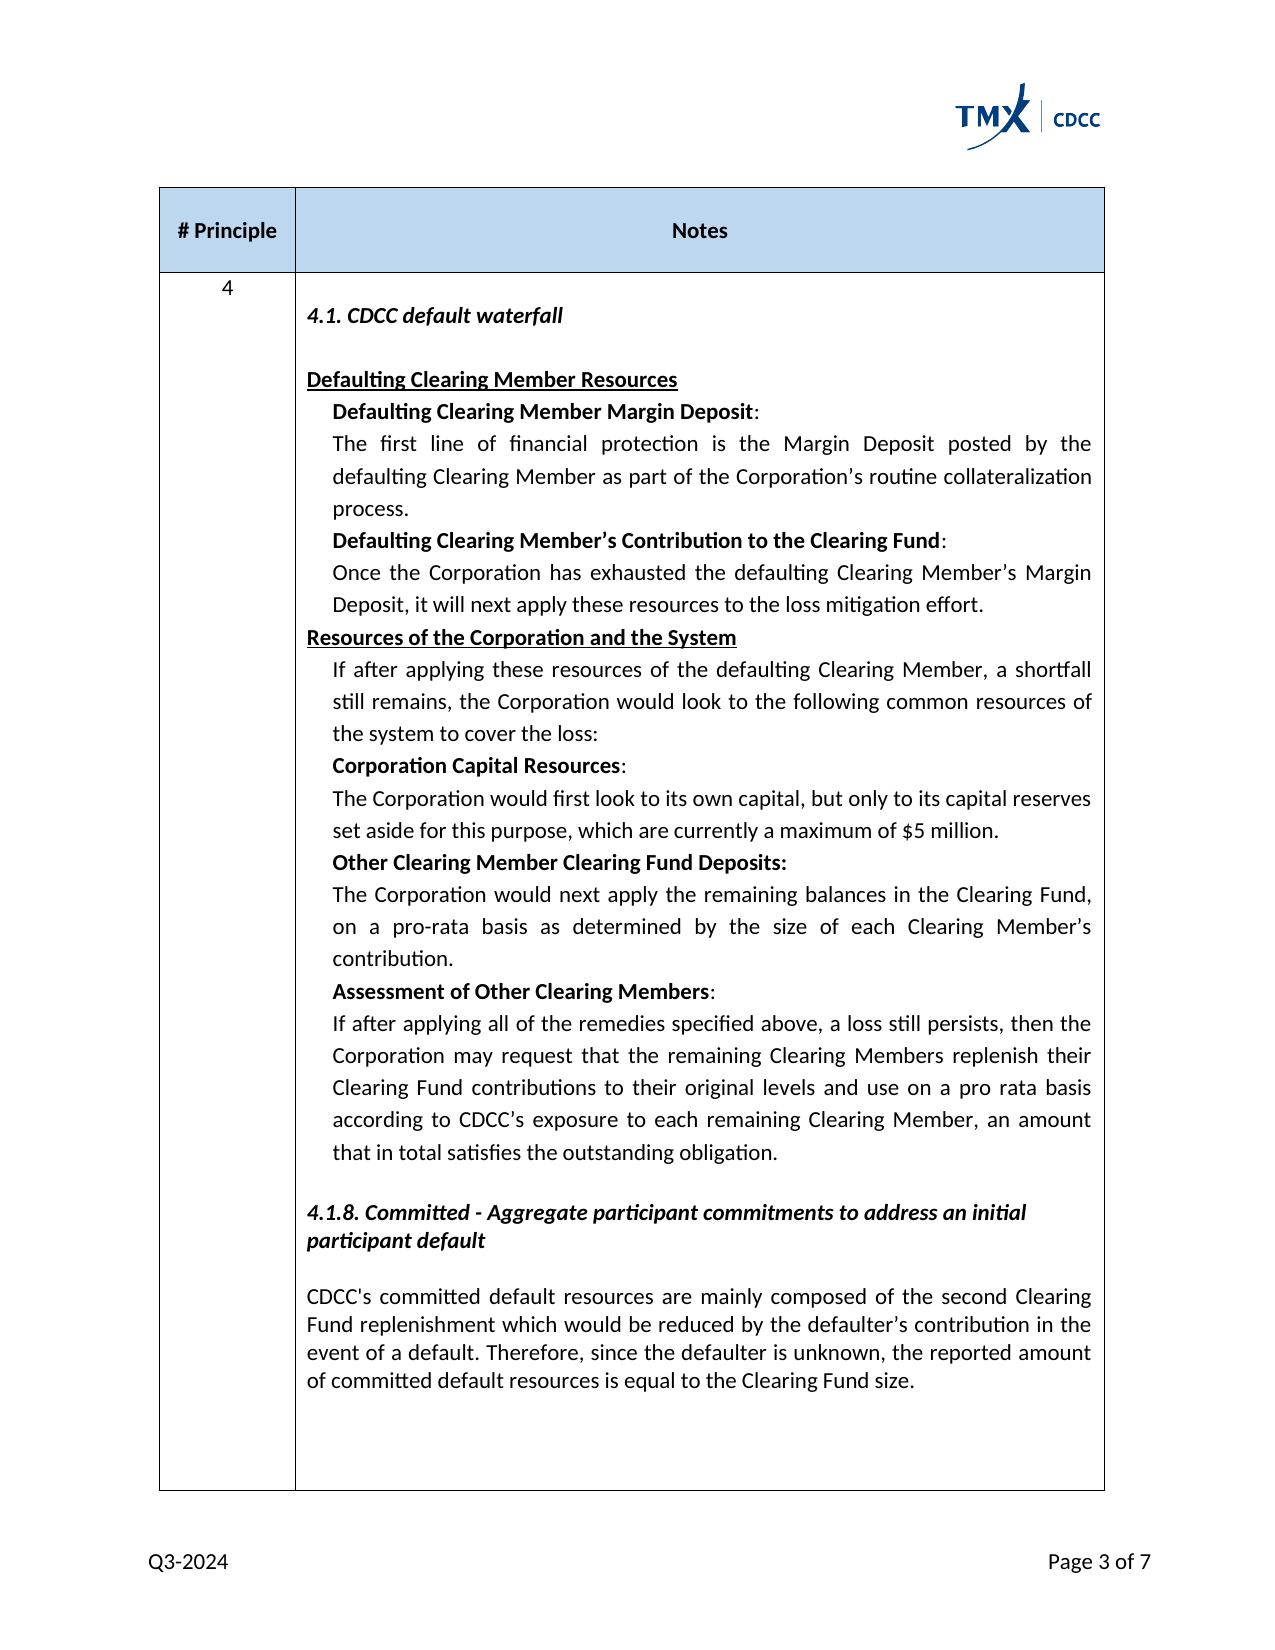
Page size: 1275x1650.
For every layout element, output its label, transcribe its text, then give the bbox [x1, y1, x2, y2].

table_cell 4 [160, 273, 295, 1490]
picture [937, 75, 1118, 159]
table_header Notes [296, 188, 1104, 272]
table_header # Principle [160, 188, 295, 272]
